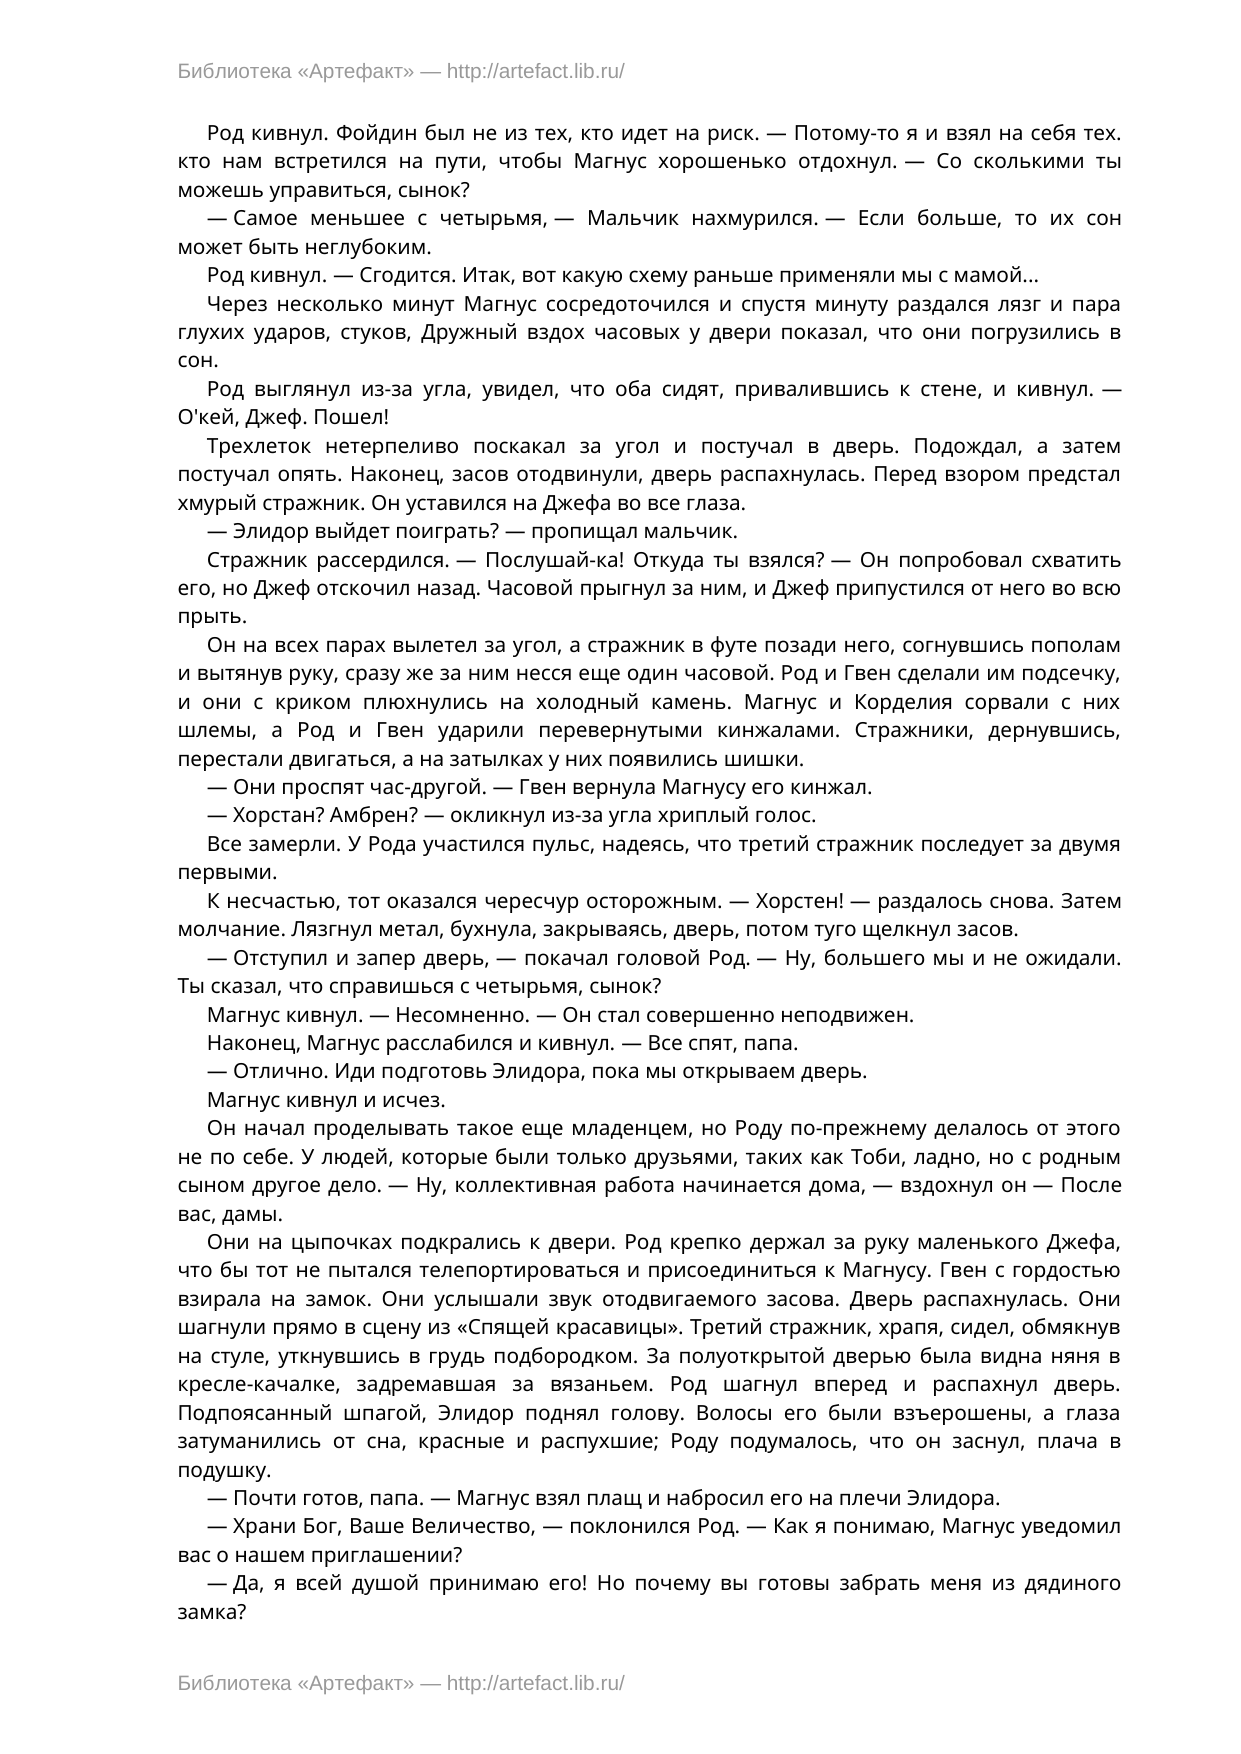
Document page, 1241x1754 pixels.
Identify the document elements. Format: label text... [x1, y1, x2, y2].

text Они на цыпочках подкрались к двери. Род крепко держал за руку маленького Джефа, что бы тот не пытался телепортироваться и присоединиться к Магнусу. Гвен с гордостью взирала на замок. Они услышали звук отодвигаемого засова. Дверь распахнулась. Они шагнули прямо в сцену из «Спящей красавицы». Третий стражник, храпя, сидел, обмякнув на стуле, уткнувшись в грудь подбородком. За полуоткрытой дверью была видна няня в кресле-качалке, задремавшая за вязаньем. Род шагнул вперед и распахнул дверь. Подпоясанный шпагой, Элидор поднял голову. Волосы его были взъерошены, а глаза затуманились от сна, красные и распухшие; Роду подумалось, что он заснул, плача в подушку. [177, 1227, 1122, 1483]
text Через несколько минут Магнус сосредоточился и спустя минуту раздался лязг и пара глухих ударов, стуков, Дружный вздох часовых у двери показал, что они погрузились в сон. [177, 289, 1122, 374]
text К несчастью, тот оказался чересчур осторожным. — Хорстен! — раздалось снова. Затем молчание. Лязгнул метал, бухнула, закрываясь, дверь, потом туго щелкнул засов. [177, 886, 1122, 943]
text Наконец, Магнус расслабился и кивнул. — Все спят, папа. [177, 1028, 1122, 1057]
text Магнус кивнул. — Несомненно. — Он стал совершенно неподвижен. [177, 1000, 1122, 1028]
text — Хорстан? Амбрен? — окликнул из-за угла хриплый голос. [177, 801, 1122, 829]
text Магнус кивнул и исчез. [177, 1085, 1122, 1113]
text — Почти готов, папа. — Магнус взял плащ и набросил его на плечи Элидора. [177, 1483, 1122, 1512]
text Род кивнул. — Сгодится. Итак, вот какую схему раньше применяли мы с мамой... [177, 260, 1122, 289]
text Стражник рассердился. — Послушай-ка! Откуда ты взялся? — Он попробовал схватить его, но Джеф отскочил назад. Часовой прыгнул за ним, и Джеф припустился от него во всю прыть. [177, 545, 1122, 630]
text Он на всех парах вылетел за угол, а стражник в футе позади него, согнувшись пополам и вытянув руку, сразу же за ним несся еще один часовой. Род и Гвен сделали им подсечку, и они с криком плюхнулись на холодный камень. Магнус и Корделия сорвали с них шлемы, а Род и Гвен ударили перевернутыми кинжалами. Стражники, дернувшись, перестали двигаться, а на затылках у них появились шишки. [177, 630, 1122, 772]
text — Отступил и запер дверь, — покачал головой Род. — Ну, большего мы и не ожидали. Ты сказал, что справишься с четырьмя, сынок? [177, 943, 1122, 1000]
text Род выглянул из-за угла, увидел, что оба сидят, привалившись к стене, и кивнул. — О'кей, Джеф. Пошел! [177, 374, 1122, 431]
text — Да, я всей душой принимаю его! Но почему вы готовы забрать меня из дядиного замка? [177, 1568, 1122, 1625]
text — Отлично. Иди подготовь Элидора, пока мы открываем дверь. [177, 1057, 1122, 1085]
text Род кивнул. Фойдин был не из тех, кто идет на риск. — Потому-то я и взял на себя тех. кто нам встретился на пути, чтобы Магнус хорошенько отдохнул. — Со сколькими ты можешь управиться, сынок? [177, 118, 1122, 203]
text Трехлеток нетерпеливо поскакал за угол и постучал в дверь. Подождал, а затем постучал опять. Наконец, засов отодвинули, дверь распахнулась. Перед взором предстал хмурый стражник. Он уставился на Джефа во все глаза. [177, 431, 1122, 516]
text Все замерли. У Рода участился пульс, надеясь, что третий стражник последует за двумя первыми. [177, 829, 1122, 886]
text — Они проспят час-другой. — Гвен вернула Магнусу его кинжал. [177, 772, 1122, 801]
text Он начал проделывать такое еще младенцем, но Роду по-прежнему делалось от этого не по себе. У людей, которые были только друзьями, таких как Тоби, ладно, но с родным сыном другое дело. — Ну, коллективная работа начинается дома, — вздохнул он — После вас, дамы. [177, 1113, 1122, 1227]
text — Самое меньшее с четырьмя, — Мальчик нахмурился. — Если больше, то их сон может быть неглубоким. [177, 203, 1122, 260]
text — Элидор выйдет поиграть? — пропищал мальчик. [177, 516, 1122, 545]
text — Храни Бог, Ваше Величество, — поклонился Род. — Как я понимаю, Магнус уведомил вас о нашем приглашении? [177, 1512, 1122, 1568]
